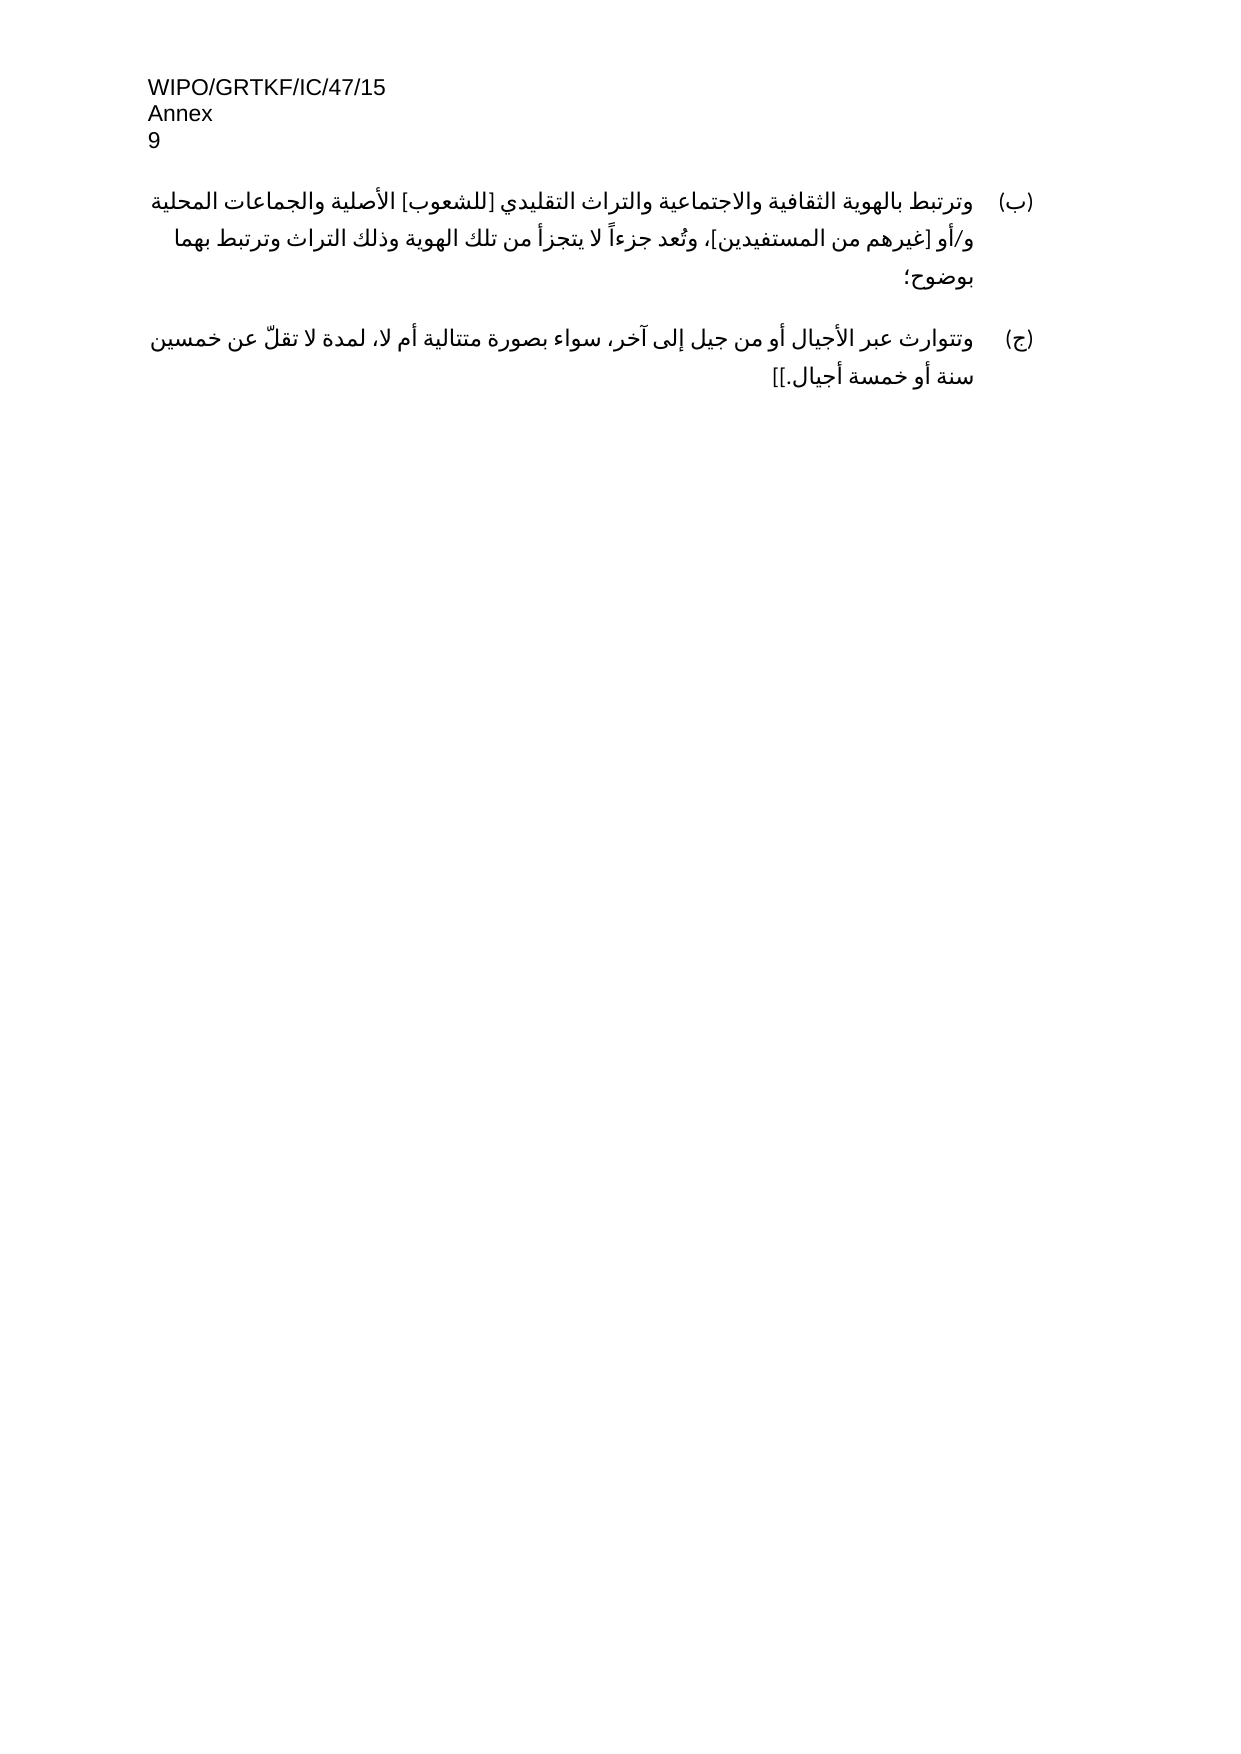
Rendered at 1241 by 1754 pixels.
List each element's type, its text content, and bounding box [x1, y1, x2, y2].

text (ج) وتتوارث عبر الأجيال أو من جيل إلى آخر، سواء بصورة متتالية أم لا، لمدة لا تقلّ عن خمسين سنة أو خمسة أجيال.]] [148, 317, 1033, 392]
text (ب) وترتبط بالهوية الثقافية والاجتماعية والتراث التقليدي [للشعوب] الأصلية والجماعات المحلية و/أو [غيرهم من المستفيدين]، وتُعد جزءاً لا يتجزأ من تلك الهوية وذلك التراث وترتبط بهما بوضوح؛ [148, 179, 1033, 292]
